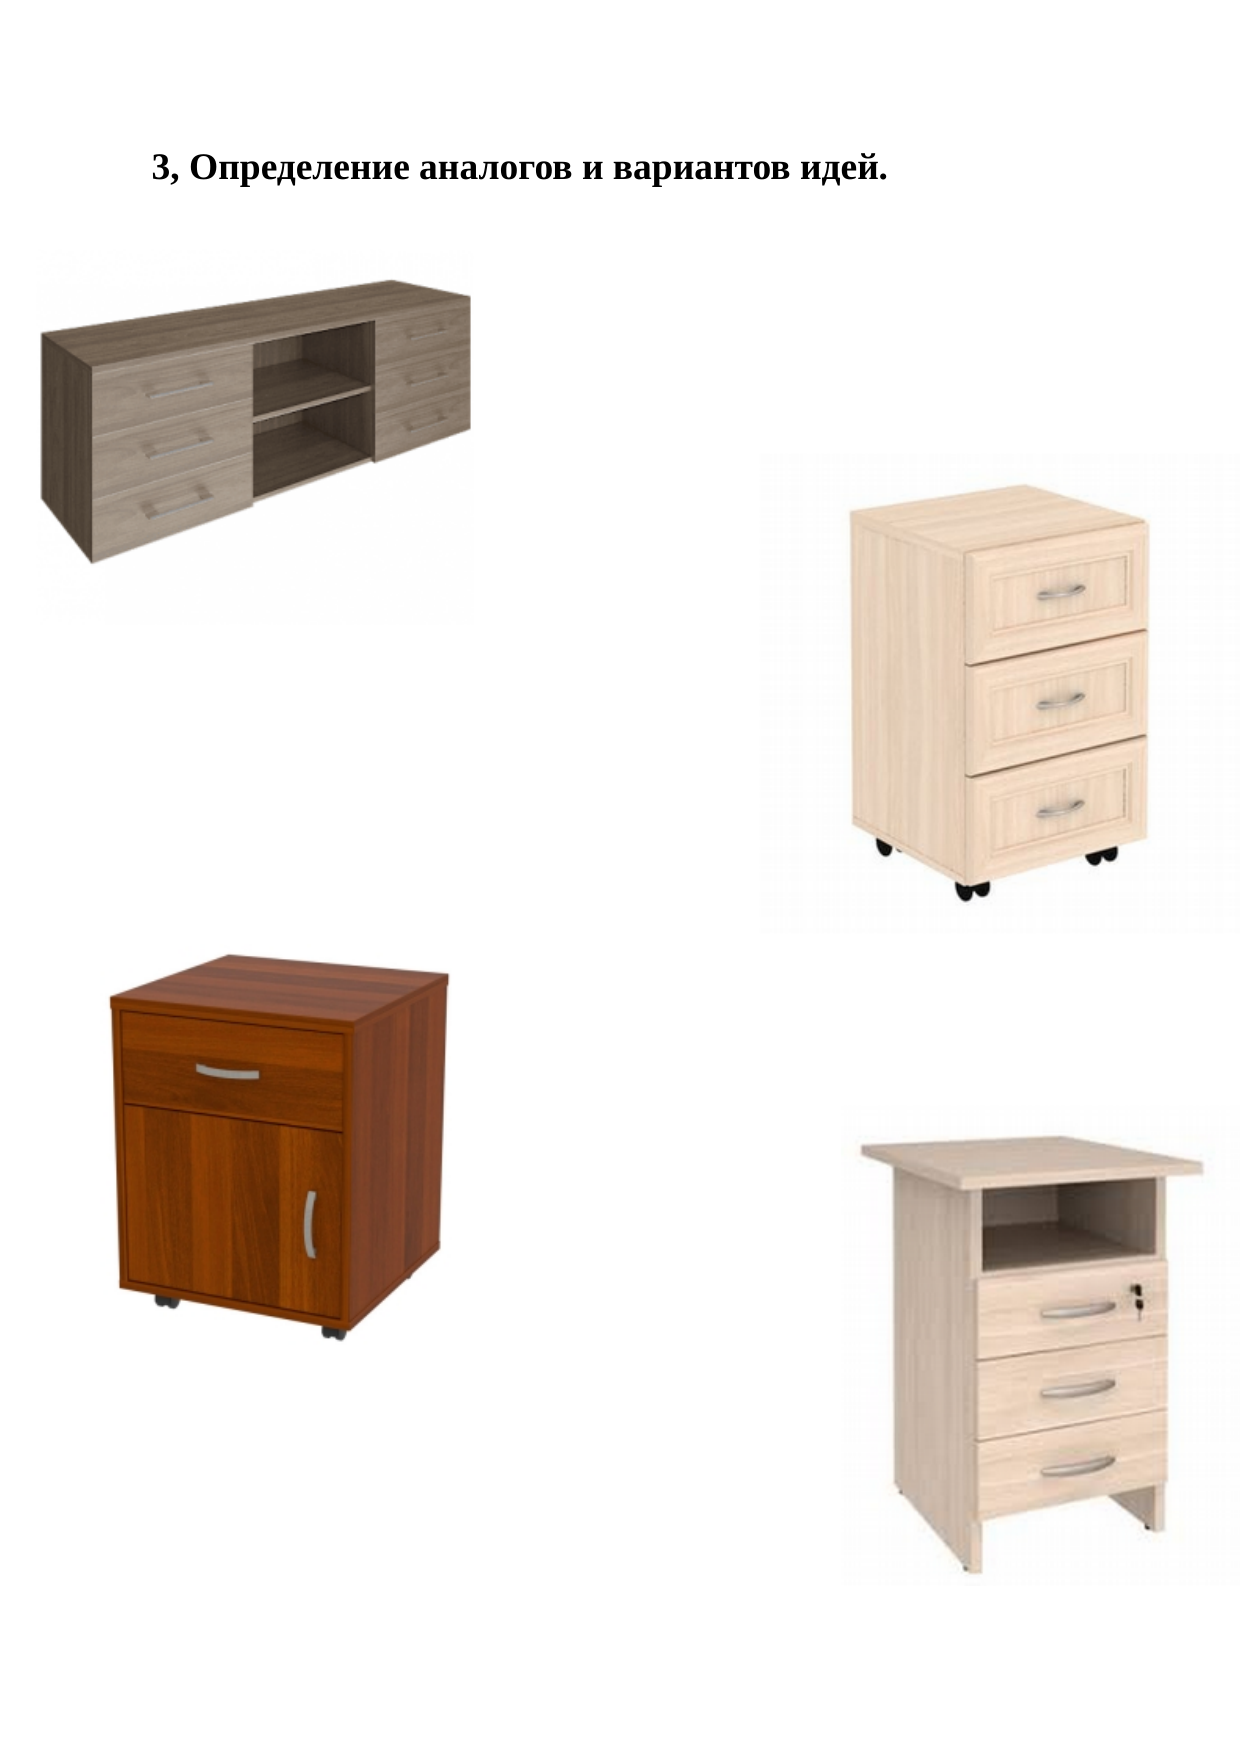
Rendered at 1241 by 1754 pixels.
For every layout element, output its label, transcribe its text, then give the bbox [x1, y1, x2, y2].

text 3, Определение аналогов и вариантов идей. [29, 144, 1211, 188]
picture [36, 249, 474, 625]
picture [759, 453, 1241, 934]
picture [840, 1105, 1240, 1586]
picture [76, 944, 483, 1351]
